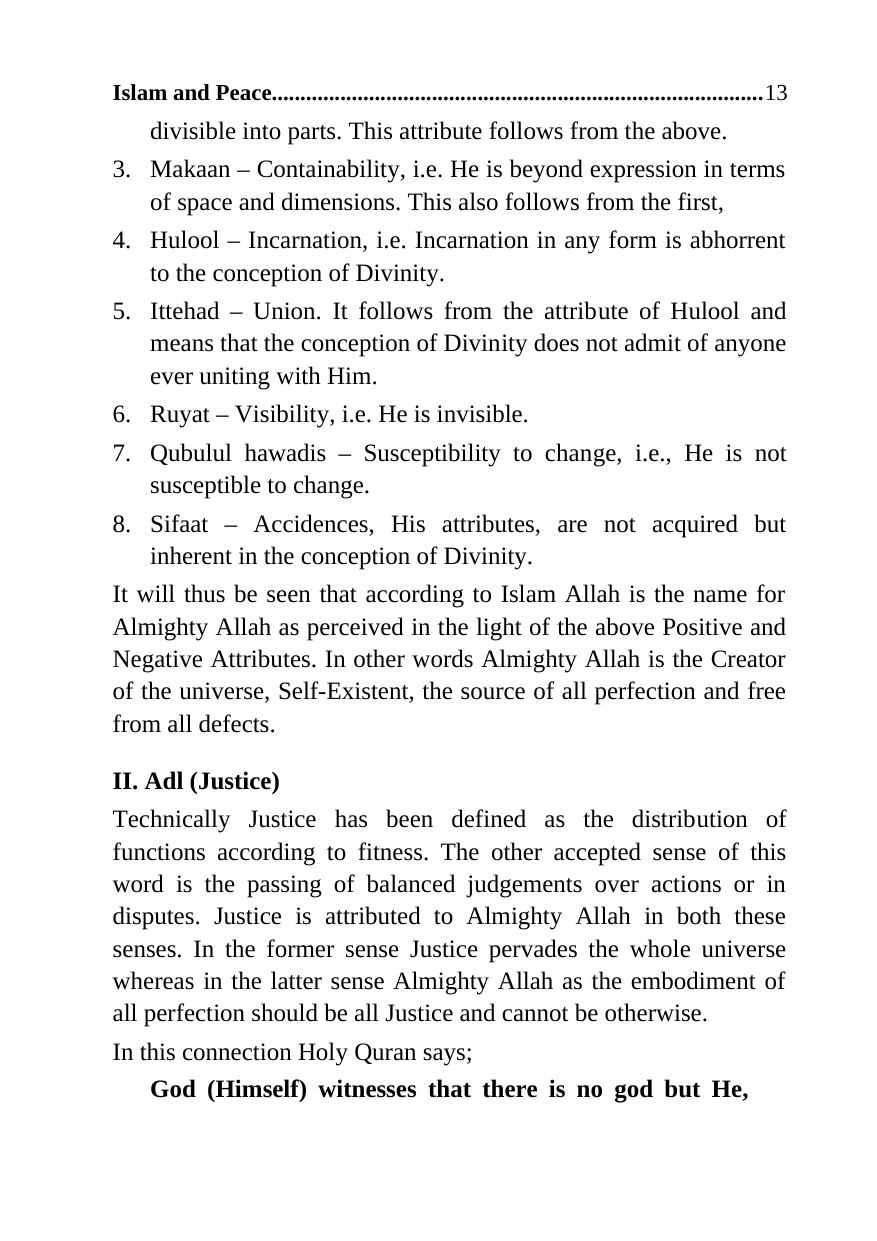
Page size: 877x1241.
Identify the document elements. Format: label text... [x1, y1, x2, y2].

text 7. Qubulul hawadis – Susceptibility to change, i.e., He is not susceptible to change. [112, 435, 787, 500]
subtitle II. Adl (Justice) [112, 763, 787, 796]
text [112, 113, 787, 146]
text 5. Ittehad – . It follows from the attribute of Hulool and means that the conception of Divinity does not admit of anyone ever uniting with Him. [112, 294, 787, 391]
text 6. Ruyat – Visibility, i.e. He is invisible. [112, 397, 787, 429]
text 8. Sifaat – Accidences, His attributes, are not acquired but inherent in the conception of Divinity. [112, 506, 787, 571]
text 3. Makaan – Containability, i.e. He is beyond expression in terms of space and dimensions. This also follows from the first, [112, 152, 787, 217]
text Technically Justice has been defined as the distribution of functions according to fitness. The other accepted sense of this word is the passing of balanced judgements over actions or in disputes. Justice is attributed to Almighty Allah in both these senses. In the former sense Justice pervades the whole universe whereas in the latter sense Almighty Allah as the embodiment of all perfection should be all Justice and cannot be otherwise. [112, 802, 787, 1028]
text In this connection Holy Quran says; [112, 1034, 787, 1067]
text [150, 1073, 749, 1104]
text It will thus be seen that according to Islam Allah is the name for Almighty Allah as perceived in the light of the above Positive and Negative Attributes. In other words Almighty Allah is the Creator of the universe, Self-Existent, the source of all perfection and free from all defects. [112, 577, 787, 738]
text 4. Hulool – Incarnation, i.e. Incarnation in any form is abhorrent to the conception of Divinity. [112, 223, 787, 287]
